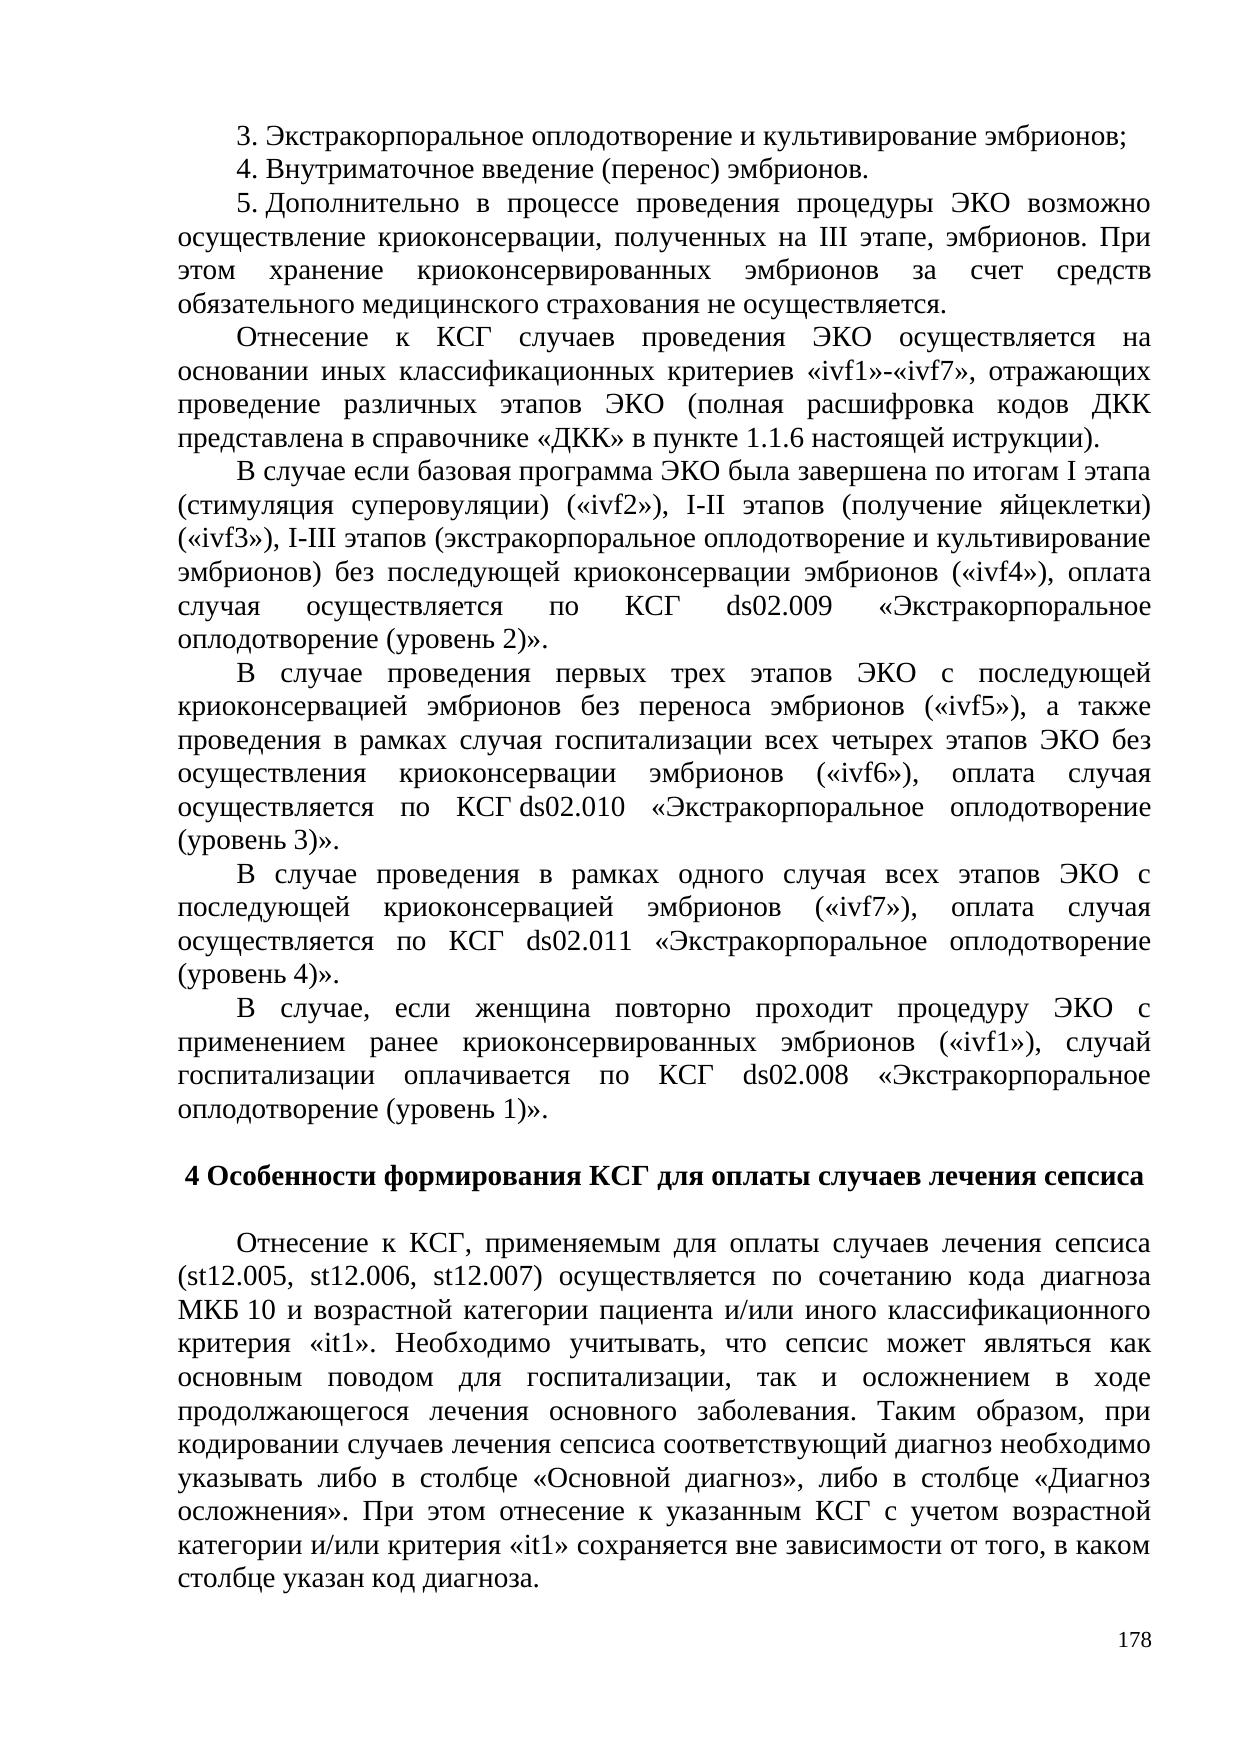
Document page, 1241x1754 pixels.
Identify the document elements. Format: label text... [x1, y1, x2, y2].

text Отнесение к КСГ, применяемым для оплаты случаев лечения сепсиса (st12.005, st12.006, st12.007) осуществляется по сочетанию кода диагноза МКБ 10 и возрастной категории пациента и/или иного классификационного критерия «it1». Необходимо учитывать, что сепсис может являться как основным поводом для госпитализации, так и осложнением в ходе продолжающегося лечения основного заболевания. Таким образом, при кодировании случаев лечения сепсиса соответствующий диагноз необходимо указывать либо в столбце «Основной диагноз», либо в столбце «Диагноз осложнения». При этом отнесение к указанным КСГ с учетом возрастной категории и/или критерия «it1» сохраняется вне зависимости от того, в каком столбце указан код диагноза. [177, 1225, 1152, 1594]
text В случае проведения первых трех этапов ЭКО c последующей криоконсервацией эмбрионов без переноса эмбрионов («ivf5»), а также проведения в рамках случая госпитализации всех четырех этапов ЭКО без осуществления криоконсервации эмбрионов («ivf6»), оплата случая осуществляется по КСГ ds02.010 «Экстракорпоральное оплодотворение (уровень 3)». [177, 655, 1152, 856]
text В случае проведения в рамках одного случая всех этапов ЭКО c последующей криоконсервацией эмбрионов («ivf7»), оплата случая осуществляется по КСГ ds02.011 «Экстракорпоральное оплодотворение (уровень 4)». [177, 856, 1152, 990]
text 3. Экстракорпоральное оплодотворение и культивирование эмбрионов; [177, 118, 1152, 152]
text В случае если базовая программа ЭКО была завершена по итогам I этапа (стимуляция суперовуляции) («ivf2»), I-II этапов (получение яйцеклетки) («ivf3»), I-III этапов (экстракорпоральное оплодотворение и культивирование эмбрионов) без последующей криоконсервации эмбрионов («ivf4»), оплата случая осуществляется по КСГ ds02.009 «Экстракорпоральное оплодотворение (уровень 2)». [177, 453, 1152, 655]
text В случае, если женщина повторно проходит процедуру ЭКО с применением ранее криоконсервированных эмбрионов («ivf1»), случай госпитализации оплачивается по КСГ ds02.008 «Экстракорпоральное оплодотворение (уровень 1)». [177, 990, 1152, 1124]
text 4 Особенности формирования КСГ для оплаты случаев лечения сепсиса [177, 1158, 1152, 1191]
text 5. Дополнительно в процессе проведения процедуры ЭКО возможно осуществление криоконсервации, полученных на III этапе, эмбрионов. При этом хранение криоконсервированных эмбрионов за счет средств обязательного медицинского страхования не осуществляется. [177, 185, 1152, 319]
text 4. Внутриматочное введение (перенос) эмбрионов. [177, 152, 1152, 185]
text Отнесение к КСГ случаев проведения ЭКО осуществляется на основании иных классификационных критериев «ivf1»-«ivf7», отражающих проведение различных этапов ЭКО (полная расшифровка кодов ДКК представлена в справочнике «ДКК» в пункте 1.1.6 настоящей иструкции). [177, 319, 1152, 453]
